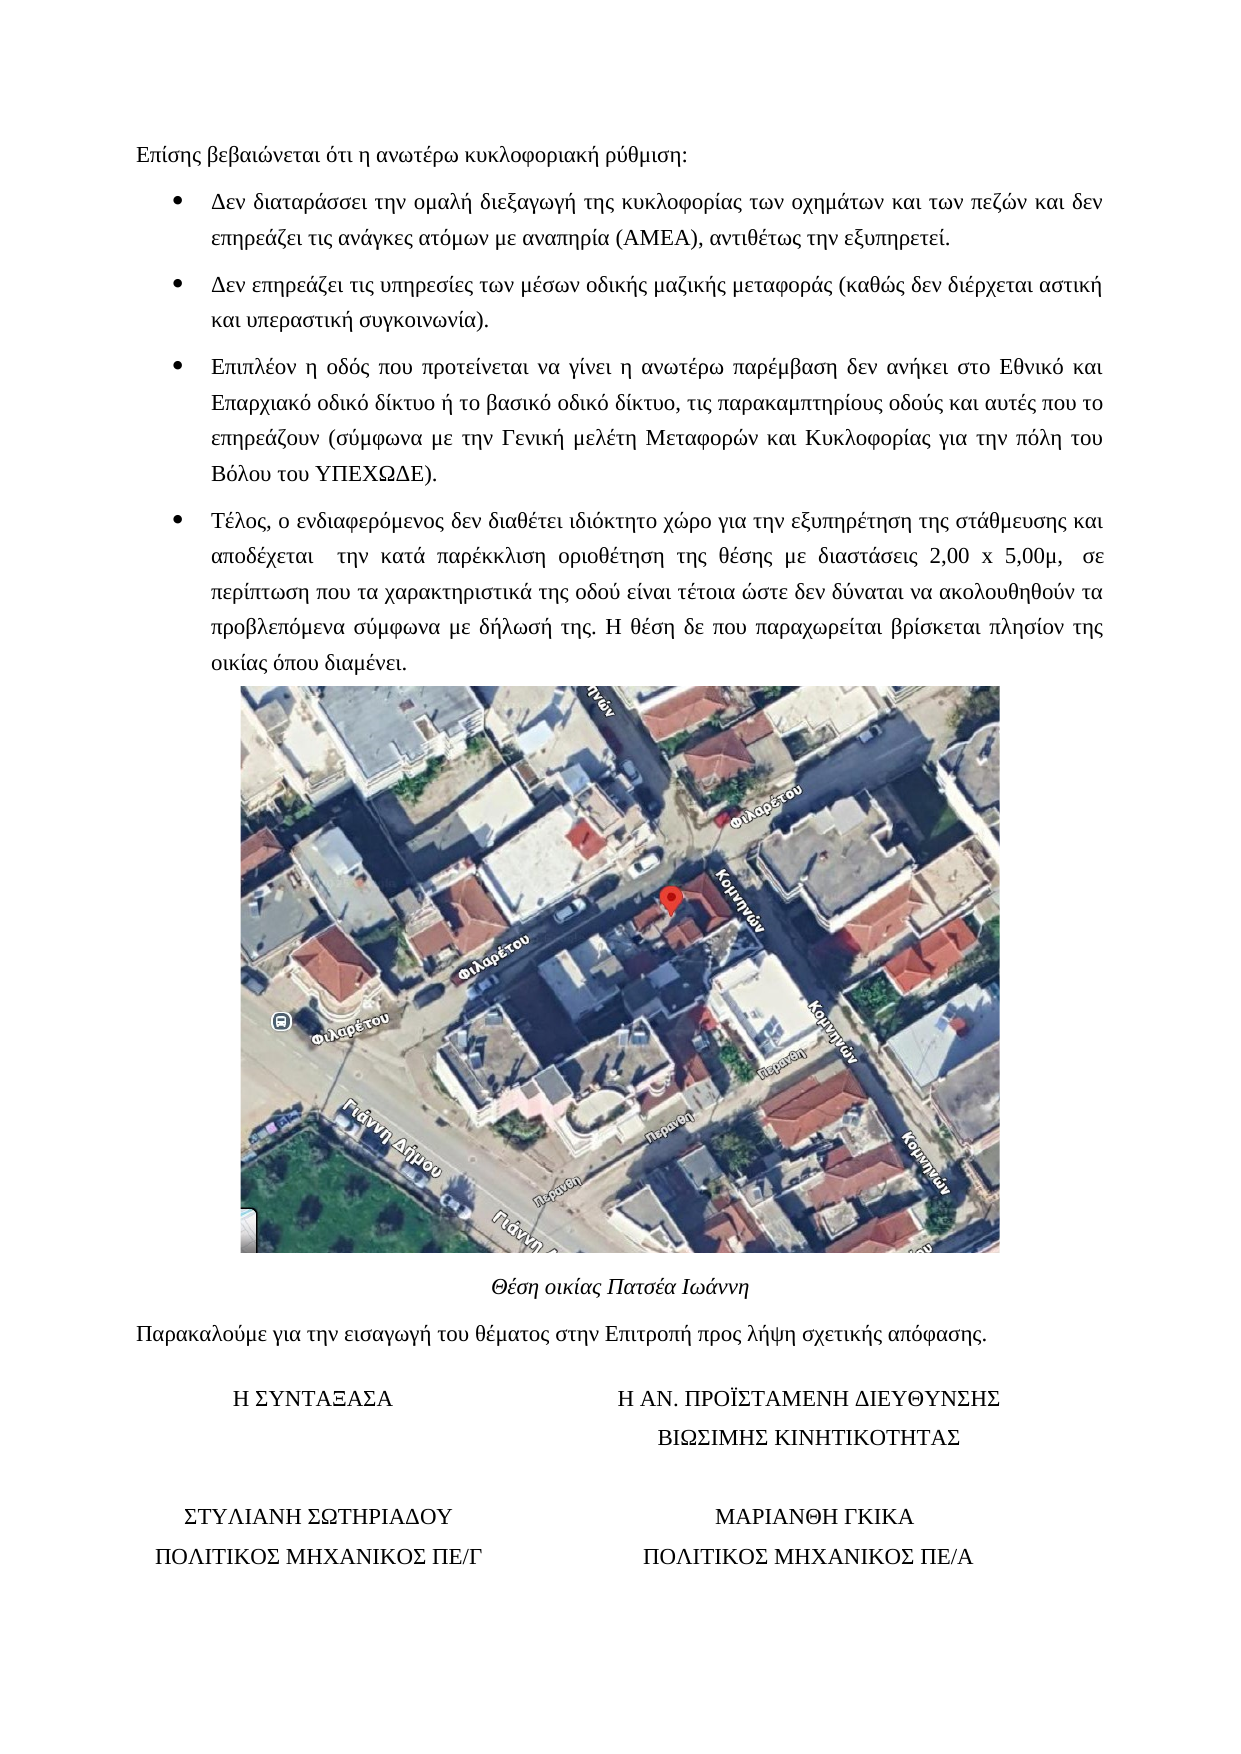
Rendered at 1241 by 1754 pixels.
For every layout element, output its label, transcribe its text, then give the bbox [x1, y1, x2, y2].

list Επιπλέον η οδός που προτείνεται να γίνει η ανωτέρω παρέμβαση δεν ανήκει στο Εθνικό και Επαρχιακό οδικό δίκτυο ή το βασικό οδικό δίκτυο, τις παρακαμπτηρίους οδούς και αυτές που το επηρεάζουν (σύμφωνα με την Γενική μελέτη Μεταφορών και Κυκλοφορίας για την πόλη του Βόλου του ΥΠΕΧΩΔΕ). [173, 344, 1104, 486]
table_header Η ΣΥΝΤΑΞΑΣΑ ΣΤΥΛΙΑΝΗ ΣΩΤΗΡΙΑΔΟΥ ΠΟΛΙΤΙΚΟΣ ΜΗΧΑΝΙΚΟΣ ΠΕ/Γ [93, 1385, 533, 1581]
picture [240, 686, 1000, 1253]
table_header Η ΑΝ. ΠΡΟΪΣΤΑΜΕΝΗ ΔΙΕΥΘΥΝΣΗΣ ΒΙΩΣΙΜΗΣ ΚΙΝΗΤΙΚΟΤΗΤΑΣ ΜΑΡΙΑΝΘΗ ΓΚΙΚΑ ΠΟΛΙΤΙΚΟΣ ΜΗΧΑΝΙΚΟΣ ΠΕ/Α [533, 1385, 1085, 1581]
list Δεν διαταράσσει την ομαλή διεξαγωγή της κυκλοφορίας των οχημάτων και των πεζών και δεν επηρεάζει τις ανάγκες ατόμων με αναπηρία (ΑΜΕΑ), αντιθέτως την εξυπηρετεί. [173, 179, 1104, 250]
list Δεν επηρεάζει τις υπηρεσίες των μέσων οδικής μαζικής μεταφοράς (καθώς δεν διέρχεται αστική και υπεραστική συγκοινωνία). [173, 262, 1104, 333]
list Τέλος, ο ενδιαφερόμενος δεν διαθέτει ιδιόκτητο χώρο για την εξυπηρέτηση της στάθμευσης και αποδέχεται την κατά παρέκκλιση οριοθέτηση της θέσης με διαστάσεις 2,00 x 5,00μ, σε περίπτωση που τα χαρακτηριστικά της οδού είναι τέτοια ώστε δεν δύναται να ακολουθηθούν τα προβλεπόμενα σύμφωνα με δήλωσή της. Η θέση δε που παραχωρείται βρίσκεται πλησίον της οικίας όπου διαμένει. [173, 498, 1104, 675]
text Επίσης βεβαιώνεται ότι η ανωτέρω κυκλοφοριακή ρύθμιση: [136, 132, 1104, 168]
text Παρακαλούμε για την εισαγωγή του θέματος στην Επιτροπή προς λήψη σχετικής απόφασης. [136, 1311, 1104, 1347]
text Θέση οικίας Πατσέα Ιωάννη [136, 1264, 1104, 1300]
